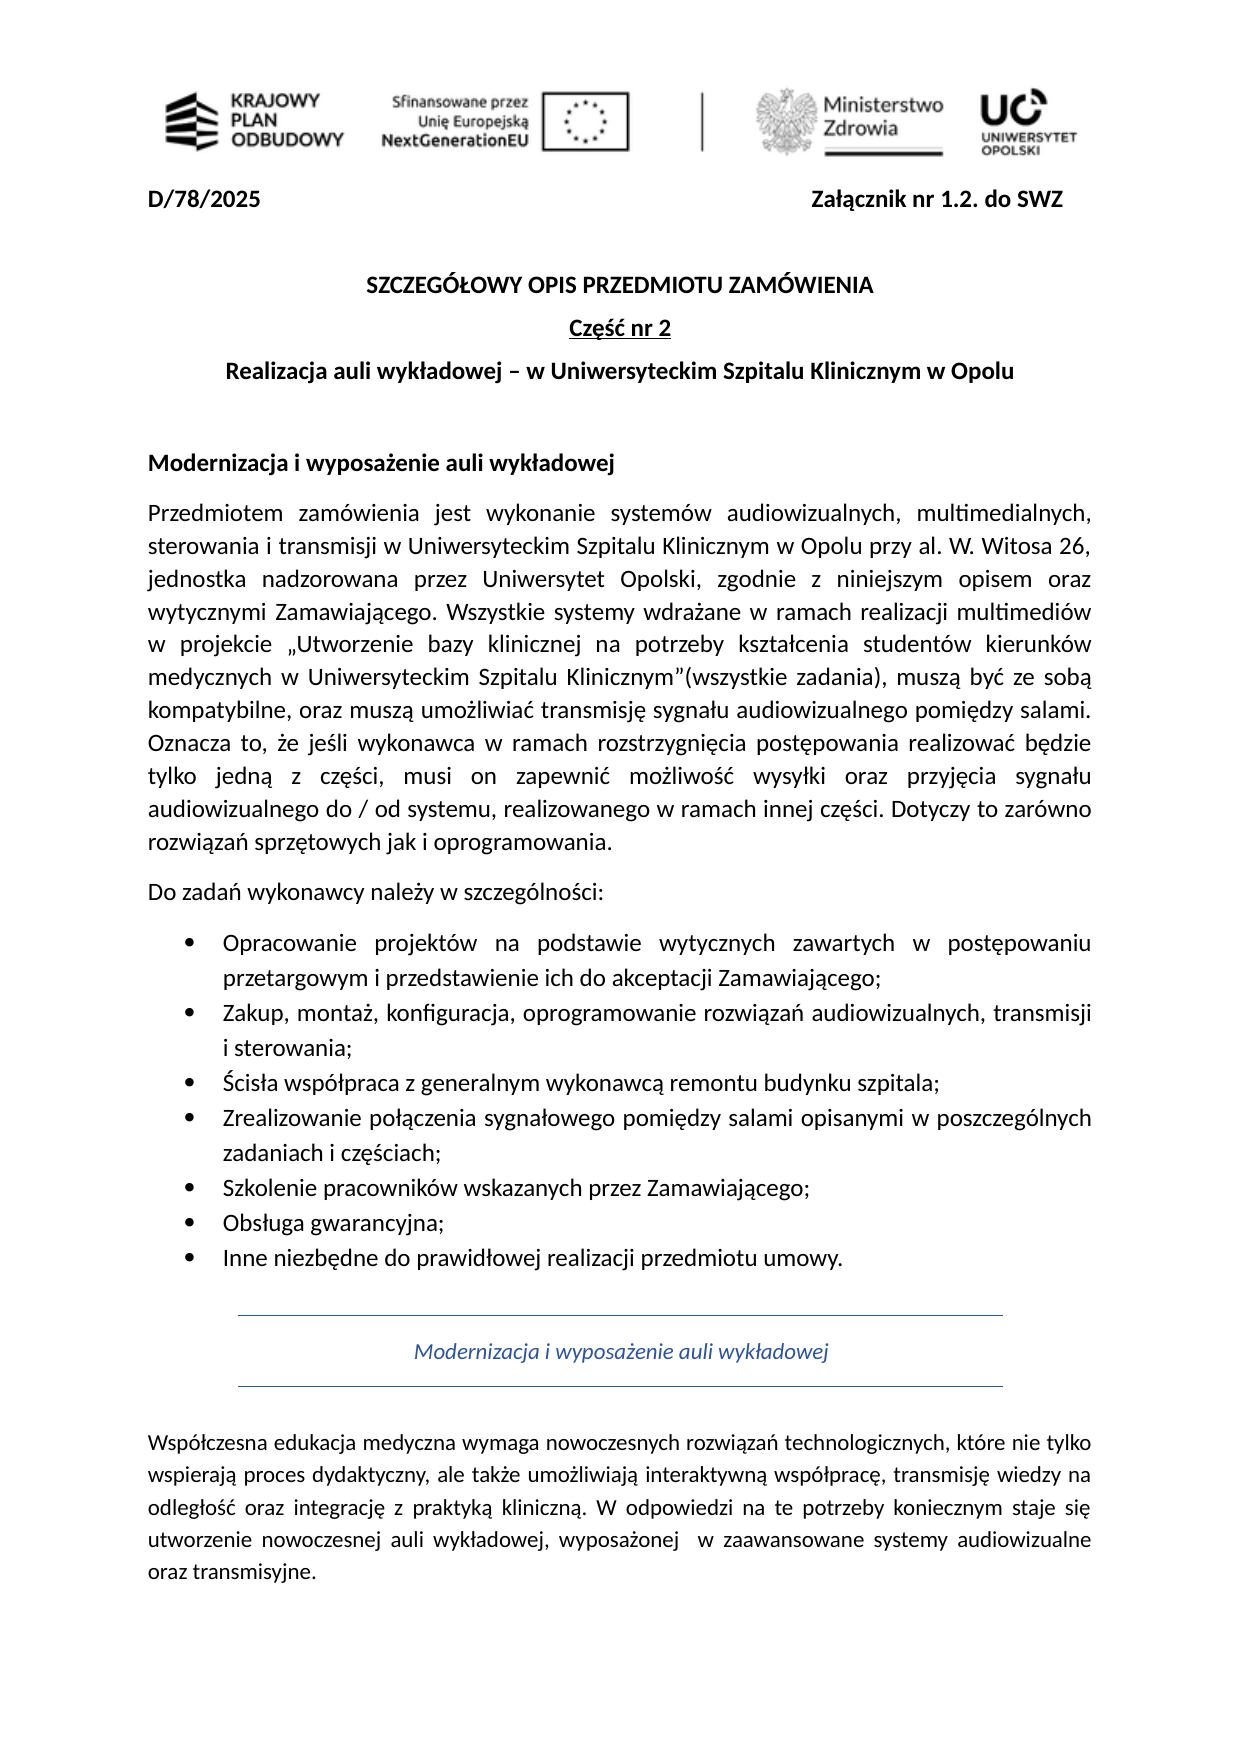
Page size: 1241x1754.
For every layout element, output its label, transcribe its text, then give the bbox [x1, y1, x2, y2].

list Zakup, montaż, konfiguracja, oprogramowanie rozwiązań audiowizualnych, transmisji i sterowania; [185, 997, 1093, 1063]
text Modernizacja i wyposażenie auli wykładowej [148, 447, 1093, 478]
list Szkolenie pracowników wskazanych przez Zamawiającego; [185, 1172, 1093, 1203]
text Przedmiotem zamówienia jest wykonanie systemów audiowizualnych, multimedialnych, sterowania i transmisji w Uniwersyteckim Szpitalu Klinicznym w Opolu przy al. W. Witosa 26, jednostka nadzorowana przez Uniwersytet Opolski, zgodnie z niniejszym opisem oraz wytycznymi Zamawiającego. Wszystkie systemy wdrażane w ramach realizacji multimediów w projekcie „Utworzenie bazy klinicznej na potrzeby kształcenia studentów kierunków medycznych w Uniwersyteckim Szpitalu Klinicznym”(wszystkie zadania), muszą być ze sobą kompatybilne, oraz muszą umożliwiać transmisję sygnału audiowizualnego pomiędzy salami. Oznacza to, że jeśli wykonawca w ramach rozstrzygnięcia postępowania realizować będzie tylko jedną z części, musi on zapewnić możliwość wysyłki oraz przyjęcia sygnału audiowizualnego do / od systemu, realizowanego w ramach innej części. Dotyczy to zarówno rozwiązań sprzętowych jak i oprogramowania. [148, 497, 1093, 857]
text Współczesna edukacja medyczna wymaga nowoczesnych rozwiązań technologicznych, które nie tylko wspierają proces dydaktyczny, ale także umożliwiają interaktywną współpracę, transmisję wiedzy na odległość oraz integrację z praktyką kliniczną. W odpowiedzi na te potrzeby koniecznym staje się utworzenie nowoczesnej auli wykładowej, wyposażonej w zaawansowane systemy audiowizualne oraz transmisyjne. [148, 1428, 1093, 1585]
text Część nr 2 [148, 312, 1093, 342]
list Obsługa gwarancyjna; [185, 1207, 1093, 1238]
text SZCZEGÓŁOWY OPIS PRZEDMIOTU ZAMÓWIENIA [148, 269, 1093, 299]
list Opracowanie projektów na podstawie wytycznych zawartych w postępowaniu przetargowym i przedstawienie ich do akceptacji Zamawiającego; [185, 927, 1093, 993]
list Inne niezbędne do prawidłowej realizacji przedmiotu umowy. [185, 1242, 1093, 1273]
picture [147, 73, 1093, 171]
text Realizacja auli wykładowej – w Uniwersyteckim Szpitalu Klinicznym w Opolu [148, 355, 1093, 385]
text Modernizacja i wyposażenie auli wykładowej [238, 1316, 1003, 1386]
text D/78/2025 Załącznik nr 1.2. do SWZ [148, 183, 1093, 213]
list Zrealizowanie połączenia sygnałowego pomiędzy salami opisanymi w poszczególnych zadaniach i częściach; [185, 1102, 1093, 1168]
text Do zadań wykonawcy należy w szczególności: [148, 876, 1093, 906]
list Ścisła współpraca z generalnym wykonawcą remontu budynku szpitala; [185, 1067, 1093, 1098]
